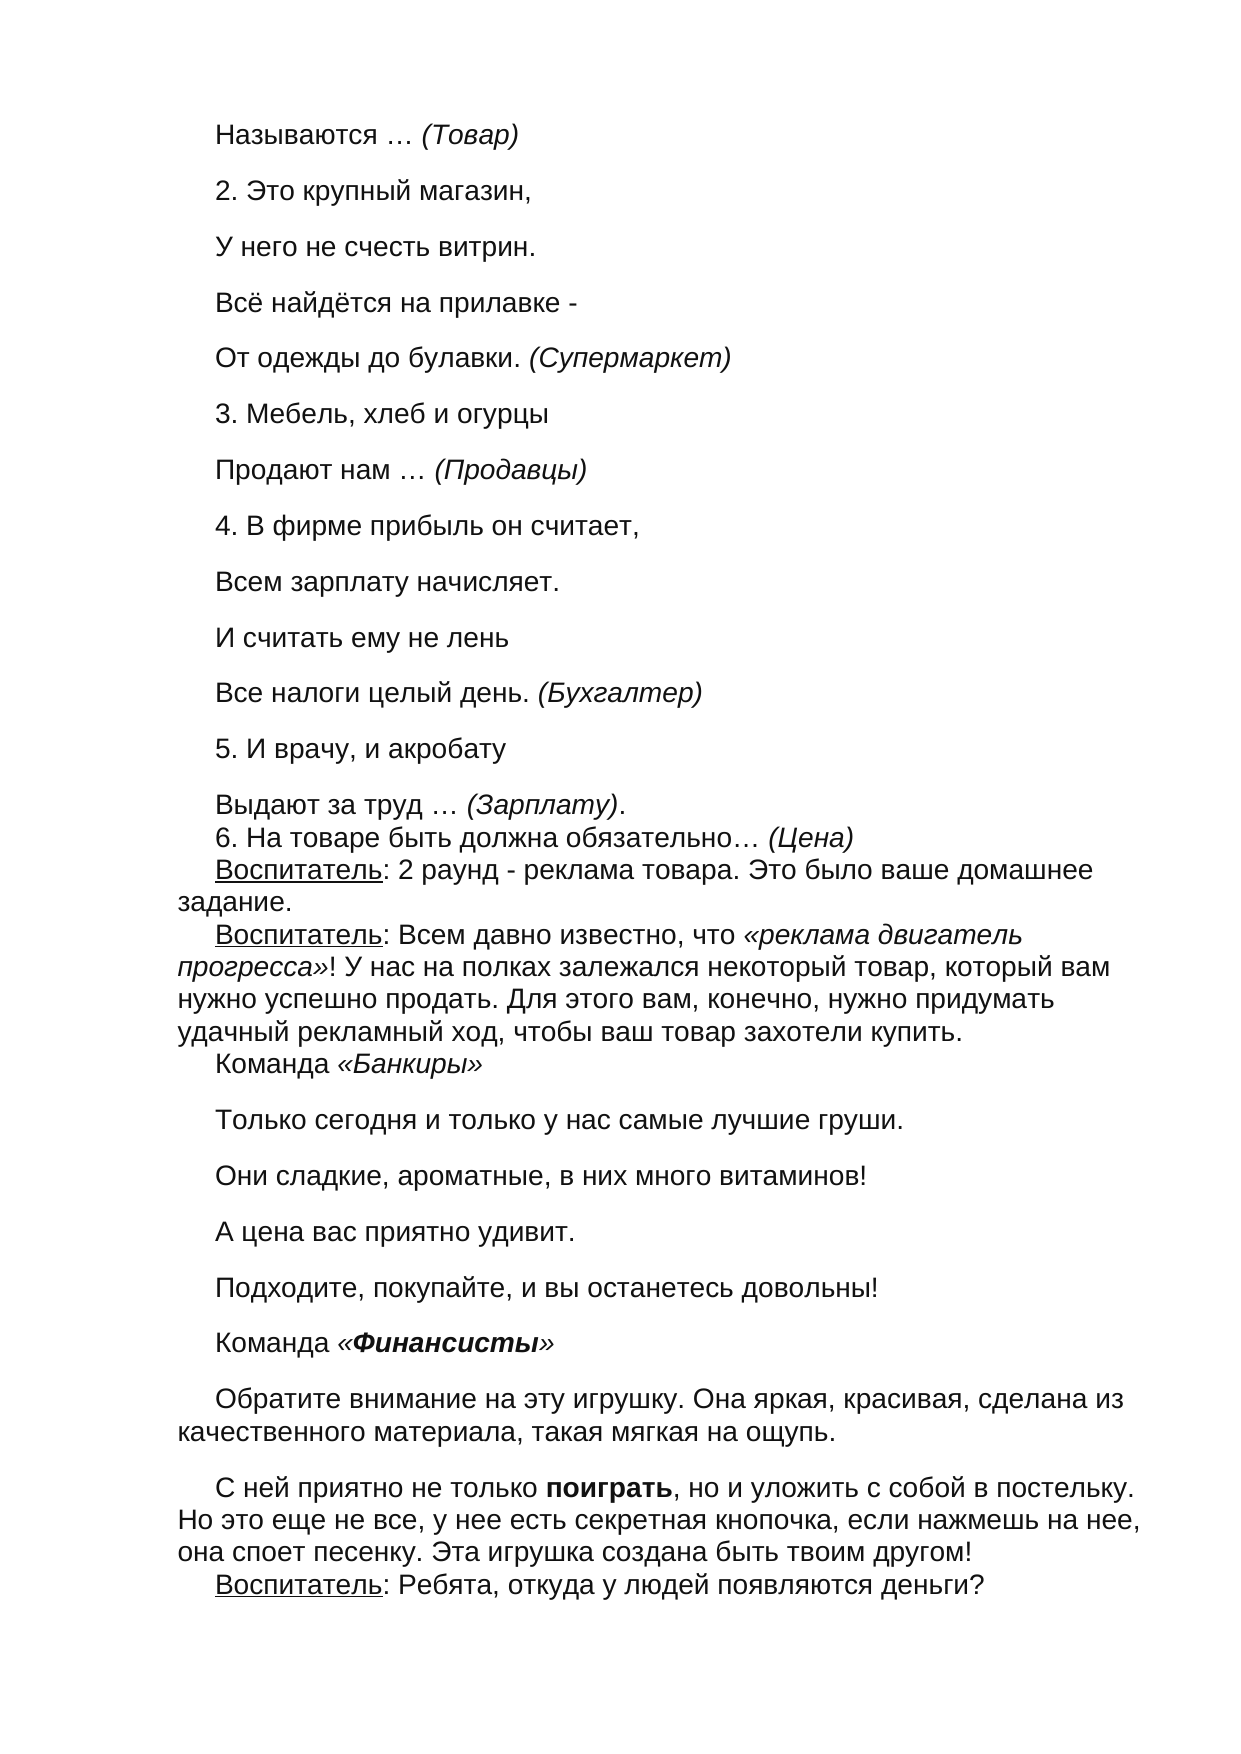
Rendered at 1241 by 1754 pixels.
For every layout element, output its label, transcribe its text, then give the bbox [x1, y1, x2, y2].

text Только сегодня и только у нас самые лучшие груши. [177, 1103, 1152, 1136]
text Подходите, покупайте, и вы останетесь довольны! [177, 1271, 1152, 1303]
text 5. И врачу, и акробату [177, 732, 1152, 765]
text 4. В фирме прибыль он считает, [177, 509, 1152, 541]
text От одежды до булавки. (Супермаркет) [177, 341, 1152, 374]
text Команда «Финансисты» [177, 1326, 1152, 1359]
text 6. На товаре быть должна обязательно… (Цена) [177, 821, 1152, 853]
text Они сладкие, ароматные, в них много витаминов! [177, 1159, 1152, 1191]
text 3. Мебель, хлеб и огурцы [177, 397, 1152, 430]
text Всем зарплату начисляет. [177, 565, 1152, 597]
text Все налоги целый день. (Бухгалтер) [177, 676, 1152, 709]
text Воспитатель: Всем давно известно, что «реклама двигатель прогресса»! У нас на полках залежался некоторый товар, который вам нужно успешно продать. Для этого вам, конечно, нужно придумать удачный рекламный ход, чтобы ваш товар захотели купить. [177, 918, 1152, 1047]
text Команда «Банкиры» [177, 1047, 1152, 1080]
text С ней приятно не только поиграть, но и уложить с собой в постельку. Но это еще не все, у нее есть секретная кнопочка, если нажмешь на нее, она споет песенку. Эта игрушка создана быть твоим другом! [177, 1471, 1152, 1568]
text А цена вас приятно удивит. [177, 1215, 1152, 1247]
text Называются … (Товар) [177, 118, 1152, 151]
text Обратите внимание на эту игрушку. Она яркая, красивая, сделана из качественного материала, такая мягкая на ощупь. [177, 1382, 1152, 1447]
text Воспитатель: Ребята, откуда у людей появляются деньги? [177, 1568, 1152, 1600]
text Выдают за труд … (Зарплату). [177, 788, 1152, 821]
text 2. Это крупный магазин, [177, 174, 1152, 206]
text У него не счесть витрин. [177, 230, 1152, 262]
text Продают нам … (Продавцы) [177, 453, 1152, 486]
text И считать ему не лень [177, 621, 1152, 653]
text Воспитатель: 2 раунд - реклама товара. Это было ваше домашнее задание. [177, 853, 1152, 918]
text Всё найдётся на прилавке - [177, 286, 1152, 318]
